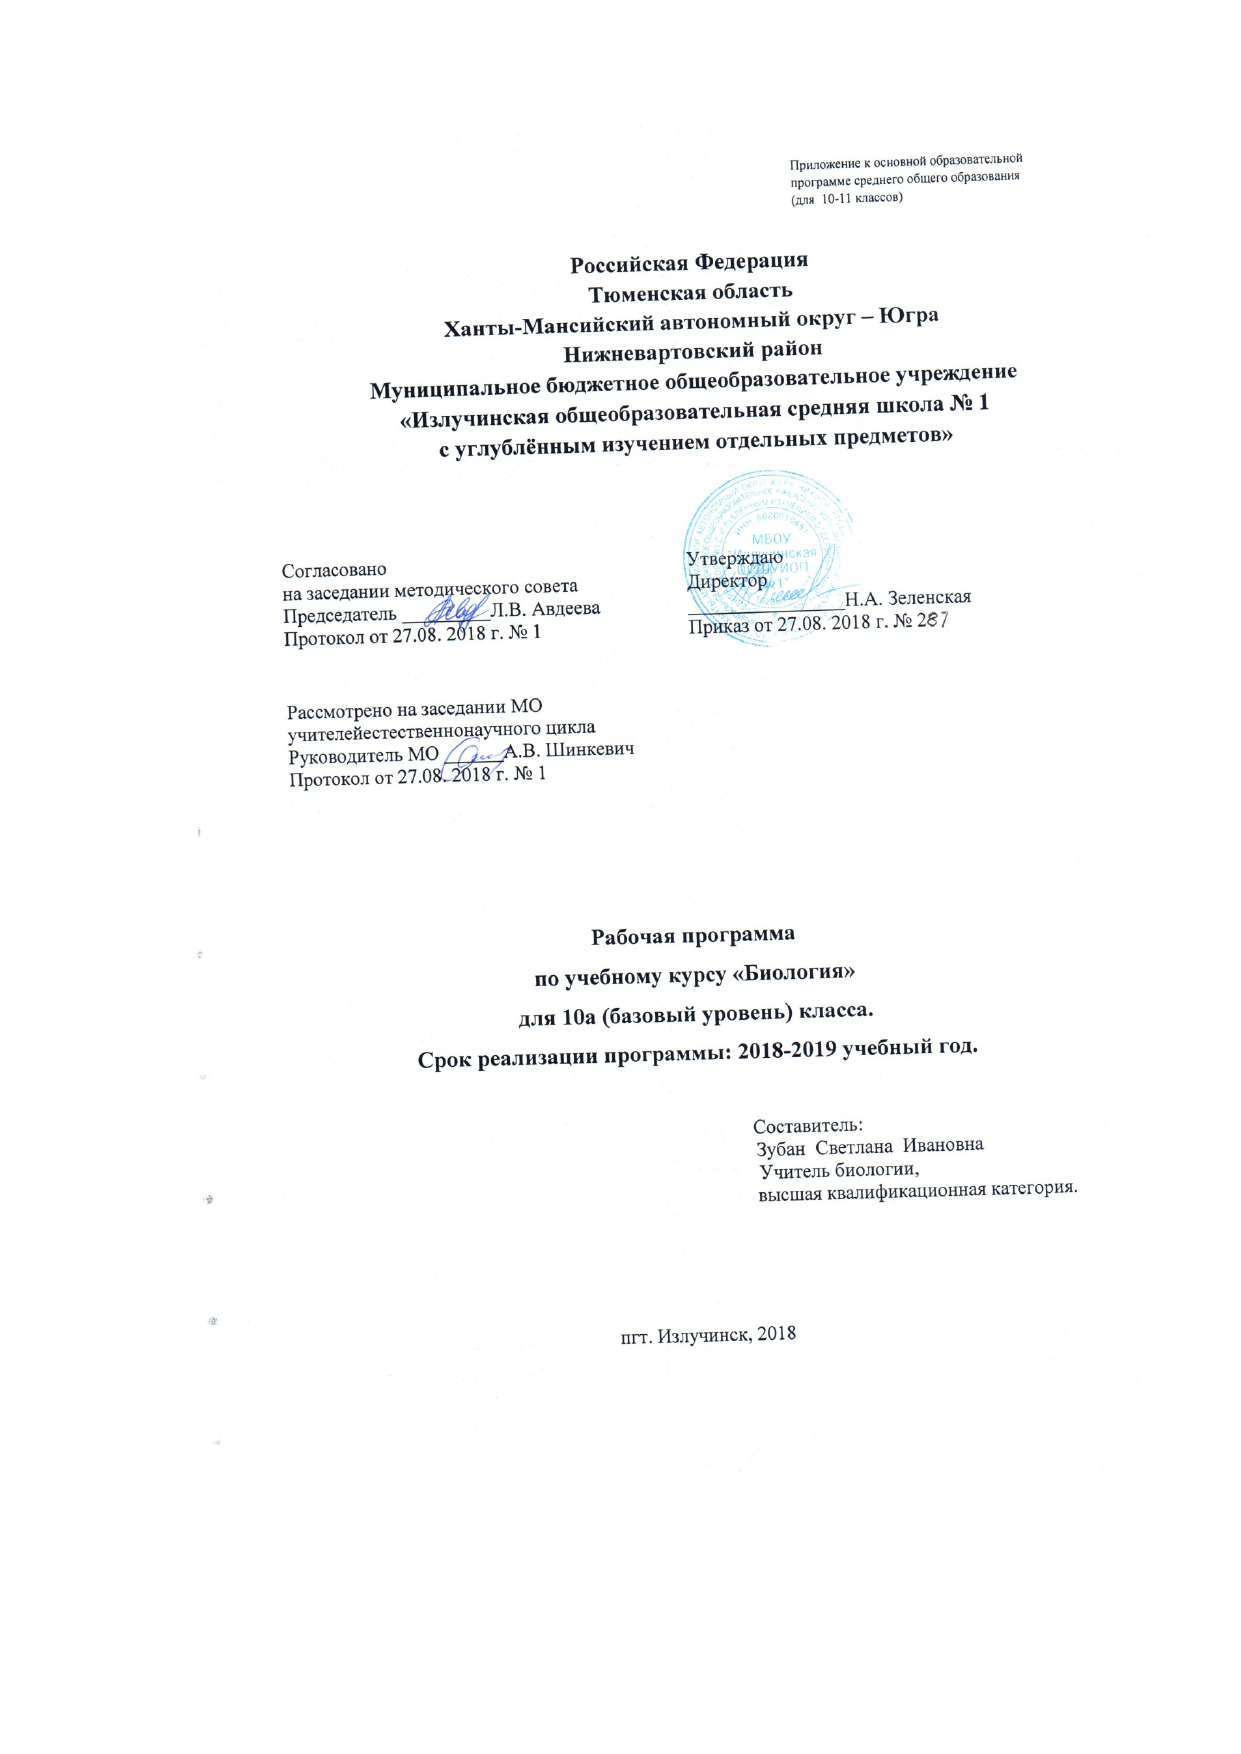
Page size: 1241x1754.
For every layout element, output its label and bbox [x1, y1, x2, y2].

picture [189, 118, 1164, 1484]
